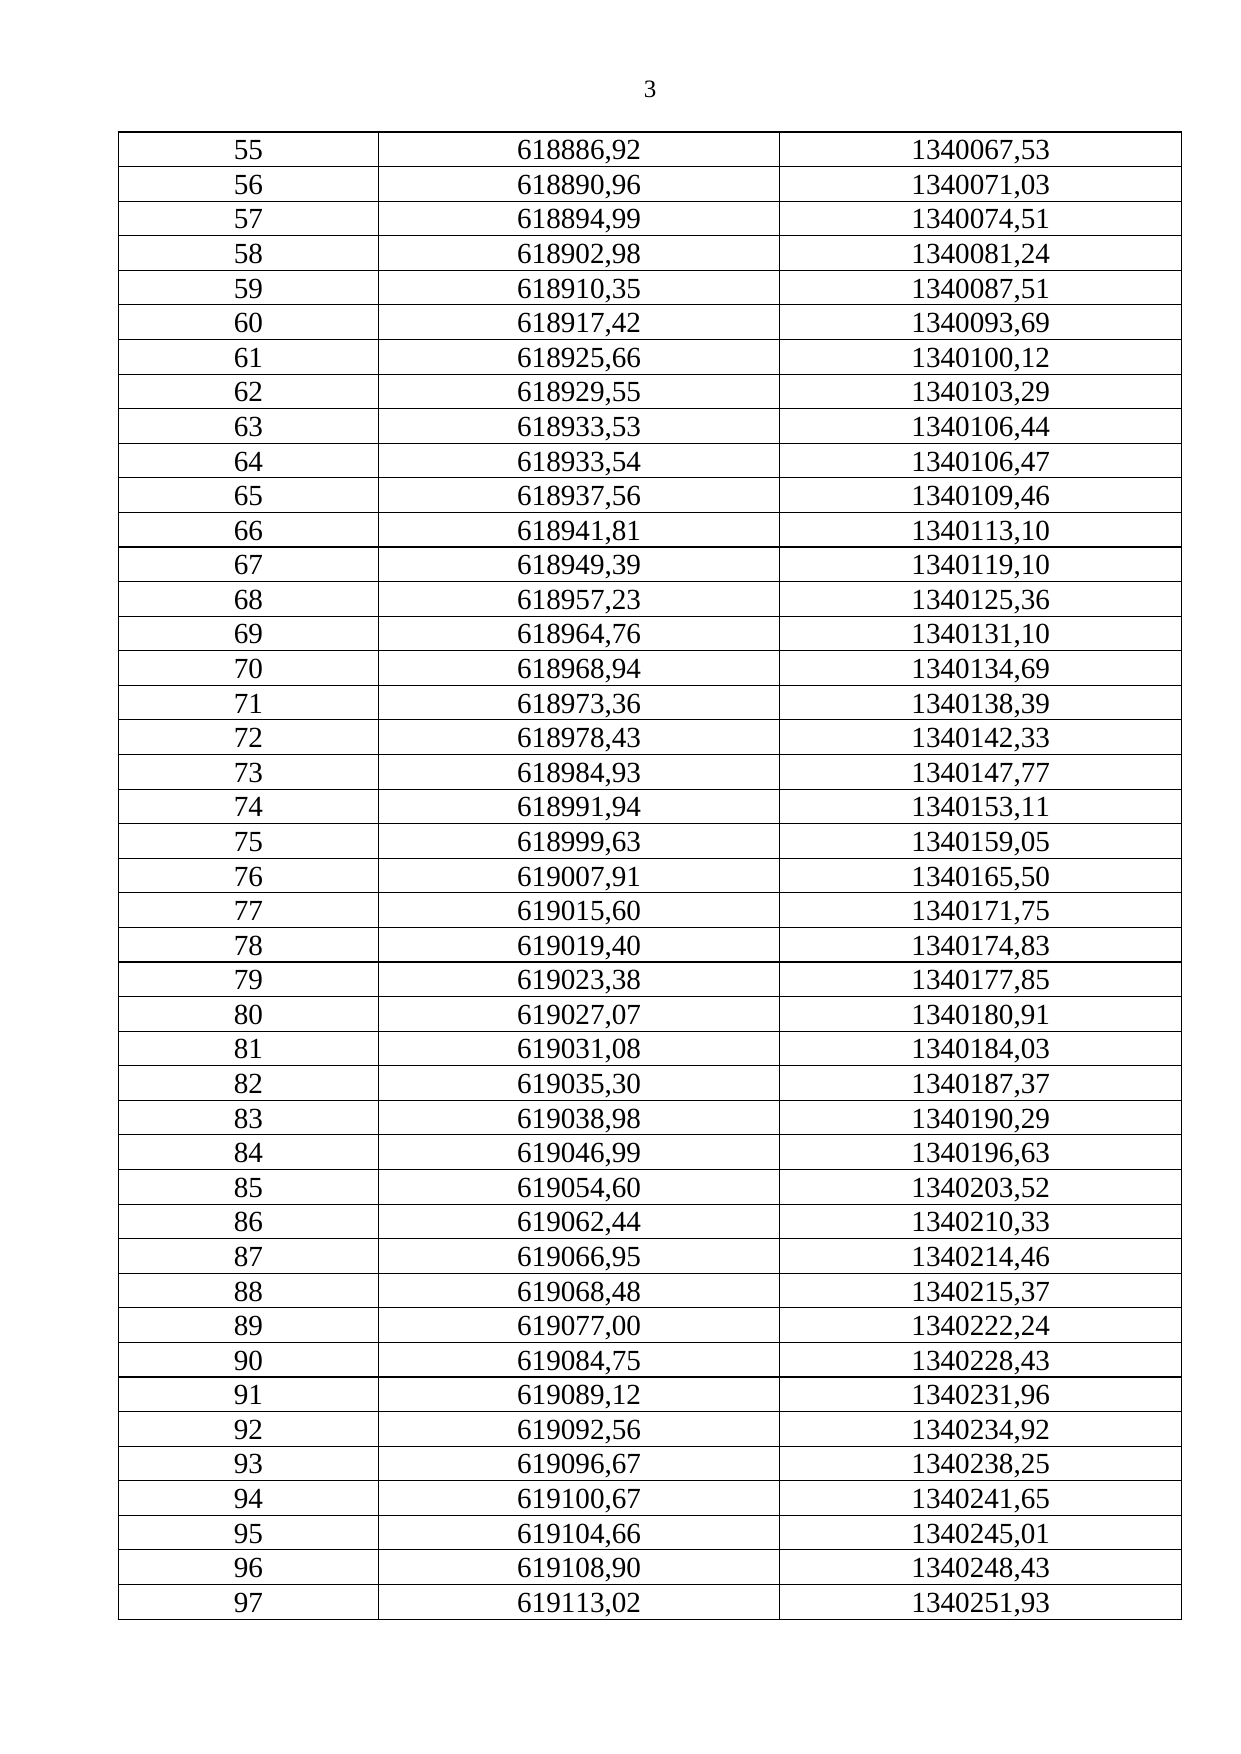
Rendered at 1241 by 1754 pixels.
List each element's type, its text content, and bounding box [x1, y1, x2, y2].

table_cell 618968,94 [379, 651, 779, 685]
table_cell 619015,60 [379, 893, 779, 927]
table_cell 76 [119, 859, 378, 892]
table_cell 1340067,53 [780, 133, 1181, 166]
table_cell 68 [119, 582, 378, 616]
table_cell 63 [119, 409, 378, 443]
table_cell 618917,42 [379, 305, 779, 339]
table_cell 1340238,25 [780, 1447, 1181, 1480]
table_cell 1340071,03 [780, 167, 1181, 201]
table_cell 67 [119, 548, 378, 581]
table_cell 619031,08 [379, 1032, 779, 1065]
table_cell 82 [119, 1066, 378, 1100]
table_cell 619019,40 [379, 928, 779, 961]
table_cell 1340131,10 [780, 617, 1181, 650]
table_cell 619027,07 [379, 997, 779, 1031]
table_cell 1340190,29 [780, 1101, 1181, 1134]
table_cell 619084,75 [379, 1343, 779, 1376]
table_cell 618886,92 [379, 133, 779, 166]
table_cell 618894,99 [379, 202, 779, 235]
table_cell 619038,98 [379, 1101, 779, 1134]
table_cell 619104,66 [379, 1516, 779, 1549]
table_cell 1340231,96 [780, 1378, 1181, 1411]
table_cell 1340174,83 [780, 928, 1181, 961]
table_cell 1340100,12 [780, 340, 1181, 373]
table_cell 1340125,36 [780, 582, 1181, 616]
table_cell 84 [119, 1135, 378, 1169]
table_cell 1340177,85 [780, 963, 1181, 996]
table_cell 619092,56 [379, 1412, 779, 1446]
table_cell 71 [119, 686, 378, 719]
table_cell 618991,94 [379, 790, 779, 823]
table_cell 91 [119, 1378, 378, 1411]
table_cell 618973,36 [379, 686, 779, 719]
table_cell 1340251,93 [780, 1585, 1181, 1618]
table_cell 618984,93 [379, 755, 779, 788]
table_cell 619089,12 [379, 1378, 779, 1411]
table_cell 86 [119, 1205, 378, 1238]
table_cell 62 [119, 375, 378, 408]
table_cell 65 [119, 478, 378, 512]
table_cell 81 [119, 1032, 378, 1065]
table_cell 1340138,39 [780, 686, 1181, 719]
table_cell 619062,44 [379, 1205, 779, 1238]
table_cell 59 [119, 271, 378, 304]
table_cell 73 [119, 755, 378, 788]
table_cell 85 [119, 1170, 378, 1203]
table_cell 1340103,29 [780, 375, 1181, 408]
table_cell 619046,99 [379, 1135, 779, 1169]
table_cell 618957,23 [379, 582, 779, 616]
table_cell 1340106,47 [780, 444, 1181, 477]
table_cell 56 [119, 167, 378, 201]
table_cell 1340093,69 [780, 305, 1181, 339]
table_cell 87 [119, 1239, 378, 1273]
table_cell 83 [119, 1101, 378, 1134]
table_cell 1340074,51 [780, 202, 1181, 235]
table_cell 618999,63 [379, 824, 779, 858]
table_cell 1340119,10 [780, 548, 1181, 581]
table_cell 1340245,01 [780, 1516, 1181, 1549]
table_cell 1340222,24 [780, 1308, 1181, 1342]
table_cell 618941,81 [379, 513, 779, 546]
table_cell 619113,02 [379, 1585, 779, 1618]
table_cell 1340081,24 [780, 236, 1181, 270]
table_cell 619007,91 [379, 859, 779, 892]
table_cell 64 [119, 444, 378, 477]
table_cell 1340234,92 [780, 1412, 1181, 1446]
table_cell 90 [119, 1343, 378, 1376]
table_cell 1340215,37 [780, 1274, 1181, 1307]
table_cell 1340241,65 [780, 1481, 1181, 1515]
table_cell 618964,76 [379, 617, 779, 650]
table_cell 1340214,46 [780, 1239, 1181, 1273]
table_cell 78 [119, 928, 378, 961]
table_cell 93 [119, 1447, 378, 1480]
table_cell 1340106,44 [780, 409, 1181, 443]
table_cell 1340087,51 [780, 271, 1181, 304]
table_cell 619108,90 [379, 1550, 779, 1584]
table_cell 74 [119, 790, 378, 823]
table_cell 619054,60 [379, 1170, 779, 1203]
table_cell 66 [119, 513, 378, 546]
table_cell 1340180,91 [780, 997, 1181, 1031]
table_cell 88 [119, 1274, 378, 1307]
table_cell 619068,48 [379, 1274, 779, 1307]
table_cell 1340228,43 [780, 1343, 1181, 1376]
table_cell 58 [119, 236, 378, 270]
table_cell 618937,56 [379, 478, 779, 512]
table_cell 60 [119, 305, 378, 339]
table_cell 618910,35 [379, 271, 779, 304]
table_cell 89 [119, 1308, 378, 1342]
table_cell 1340196,63 [780, 1135, 1181, 1169]
table_cell 618978,43 [379, 720, 779, 754]
table_cell 94 [119, 1481, 378, 1515]
table_cell 618902,98 [379, 236, 779, 270]
table_cell 1340109,46 [780, 478, 1181, 512]
table_cell 618949,39 [379, 548, 779, 581]
table_cell 1340134,69 [780, 651, 1181, 685]
table_cell 1340203,52 [780, 1170, 1181, 1203]
table_cell 619096,67 [379, 1447, 779, 1480]
table_cell 57 [119, 202, 378, 235]
table_cell 77 [119, 893, 378, 927]
table_cell 1340171,75 [780, 893, 1181, 927]
table_cell 618933,54 [379, 444, 779, 477]
table_cell 1340113,10 [780, 513, 1181, 546]
table_cell 97 [119, 1585, 378, 1618]
table_cell 1340165,50 [780, 859, 1181, 892]
table_cell 619035,30 [379, 1066, 779, 1100]
table_cell 618925,66 [379, 340, 779, 373]
table_cell 75 [119, 824, 378, 858]
table_cell 1340248,43 [780, 1550, 1181, 1584]
table_cell 80 [119, 997, 378, 1031]
table_cell 1340184,03 [780, 1032, 1181, 1065]
table_cell 92 [119, 1412, 378, 1446]
table_cell 69 [119, 617, 378, 650]
table_cell 618890,96 [379, 167, 779, 201]
table_cell 1340159,05 [780, 824, 1181, 858]
table_cell 1340210,33 [780, 1205, 1181, 1238]
table_cell 619023,38 [379, 963, 779, 996]
table_cell 79 [119, 963, 378, 996]
table_cell 1340147,77 [780, 755, 1181, 788]
table_cell 1340153,11 [780, 790, 1181, 823]
table_cell 55 [119, 133, 378, 166]
table_cell 618929,55 [379, 375, 779, 408]
table_cell 61 [119, 340, 378, 373]
table_cell 619077,00 [379, 1308, 779, 1342]
table_cell 618933,53 [379, 409, 779, 443]
table_cell 619100,67 [379, 1481, 779, 1515]
table_cell 619066,95 [379, 1239, 779, 1273]
table_cell 96 [119, 1550, 378, 1584]
table_cell 70 [119, 651, 378, 685]
table_cell 1340187,37 [780, 1066, 1181, 1100]
table_cell 95 [119, 1516, 378, 1549]
table_cell 1340142,33 [780, 720, 1181, 754]
table_cell 72 [119, 720, 378, 754]
